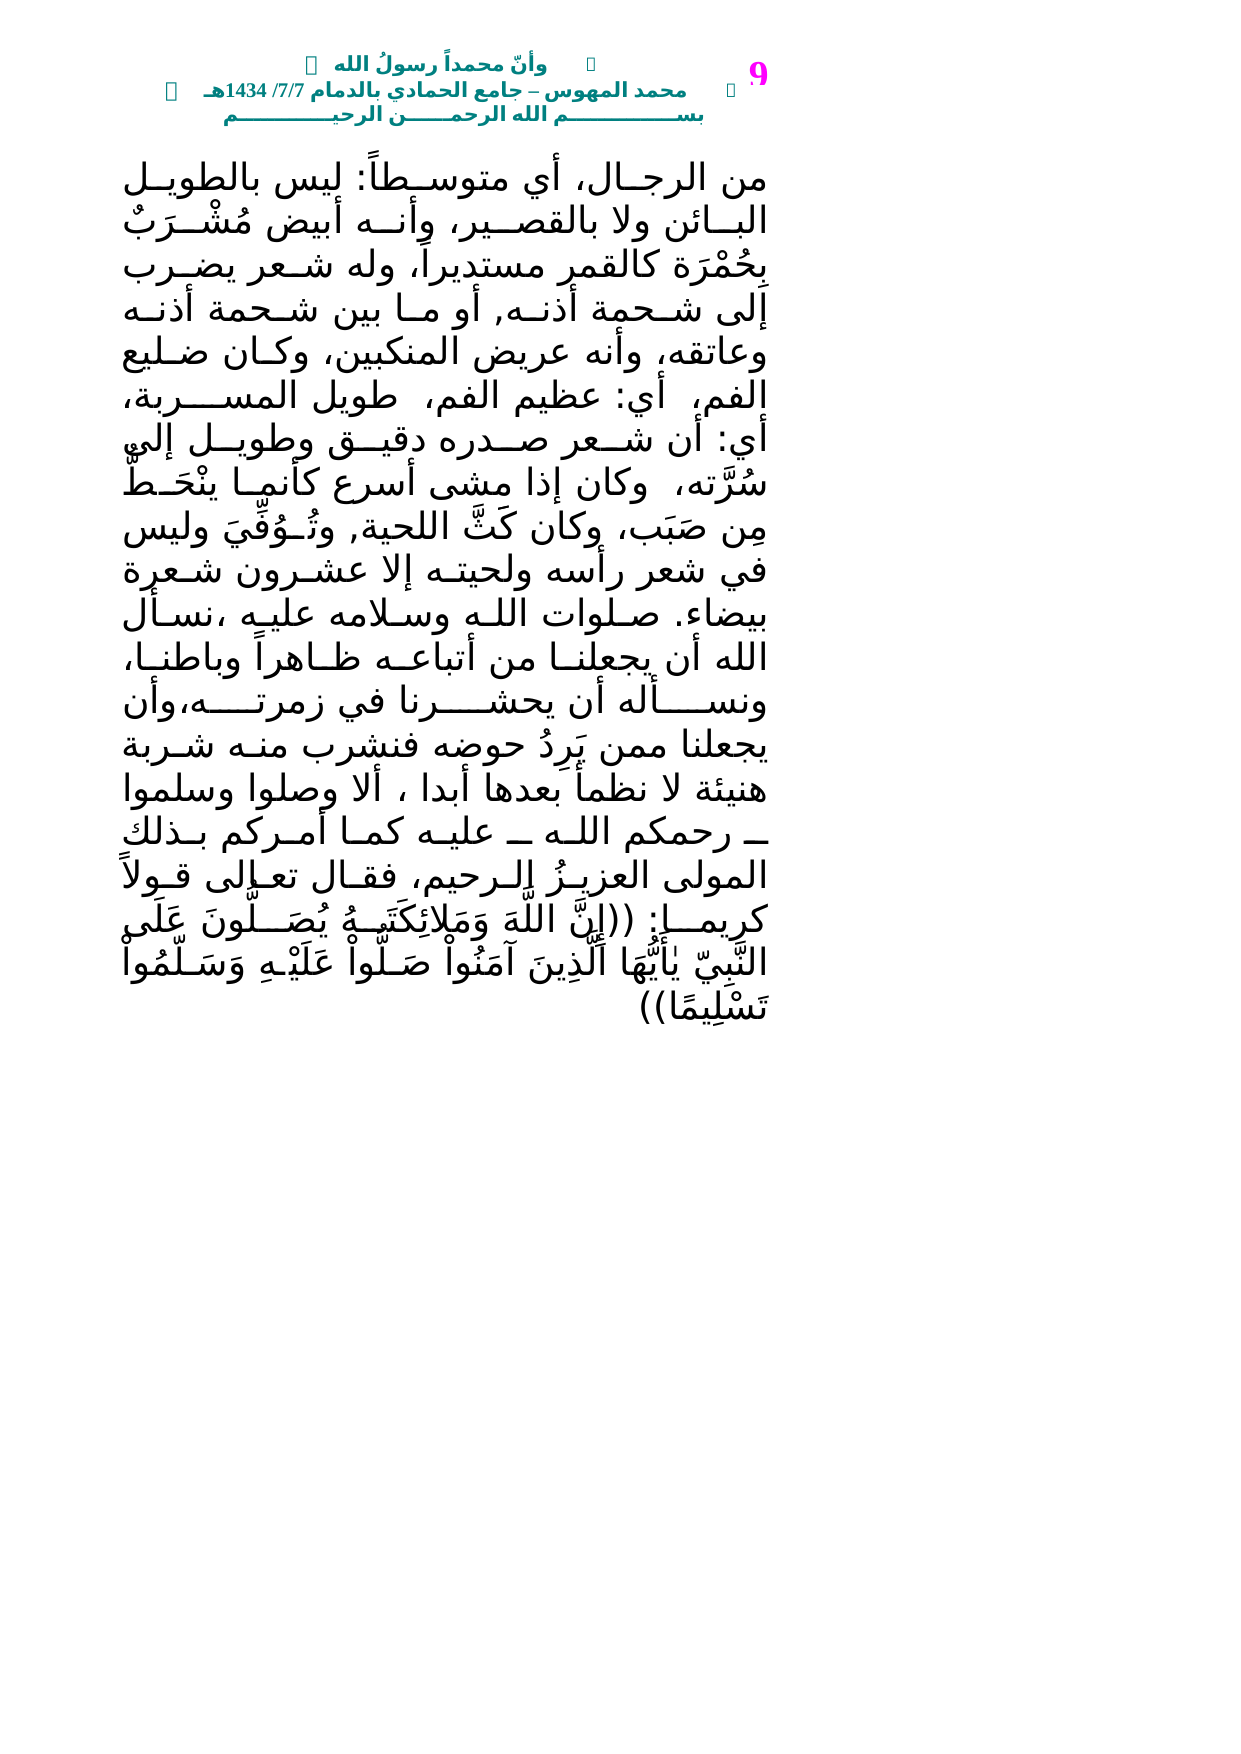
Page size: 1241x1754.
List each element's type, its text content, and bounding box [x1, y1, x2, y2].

text وعلى هذا فينبغي للمسلم أن يعرف صفات رسول الله صلى الله عليه وسلم الخَلقية المنقولة عن الصحابة رضي الله عنهم, وهي ثابتة في الصحيحين وغيرهما عن جماعة من الصحابة على أنه كان رِبْعَة من الرجال، أي متوسطاً: ليس بالطويل البائن ولا بالقصير، وأنه أبيض مُشْرَبٌ بِحُمْرَة كالقمر مستديراً، وله شعر يضرب إلى شحمة أذنه, أو ما بين شحمة أذنه وعاتقه، وأنه عريض المنكبين، وكان ضليع الفم، أي: عظيم الفم، طويل المسربة، أي: أن شعر صدره دقيق وطويل إلى سُرَّته، وكان إذا مشى أسرع كأنما ينْحَطُّ مِن صَبَب، وكان كََثَّ اللحية, وتُوُفِّيَ وليس في شعر رأسه ولحيته إلا عشرون شعرة بيضاء. صلوات الله وسلامه عليه ،نسأل الله أن يجعلنا من أتباعه ظاهراً وباطنا، ونسأله أن يحشرنا في زمرته،وأن يجعلنا ممن يَرِدُ حوضه فنشرب منه شربة هنيئة لا نظمأ بعدها أبدا ، ألا وصلوا وسلموا ـ رحمكم الله ـ عليه كما أمركم بذلك المولى العزيزُ الرحيم، فقال تعالى قولاً كريما: ((إِنَّ اللَّهَ وَمَلائِكَتَهُ يُصَلُّونَ عَلَى النَّبِيّ يٰأَيُّهَا الَّذِينَ آمَنُواْ صَلُّواْ عَلَيْهِ وَسَلّمُواْ تَسْلِيمًا)) [122, 155, 769, 1028]
